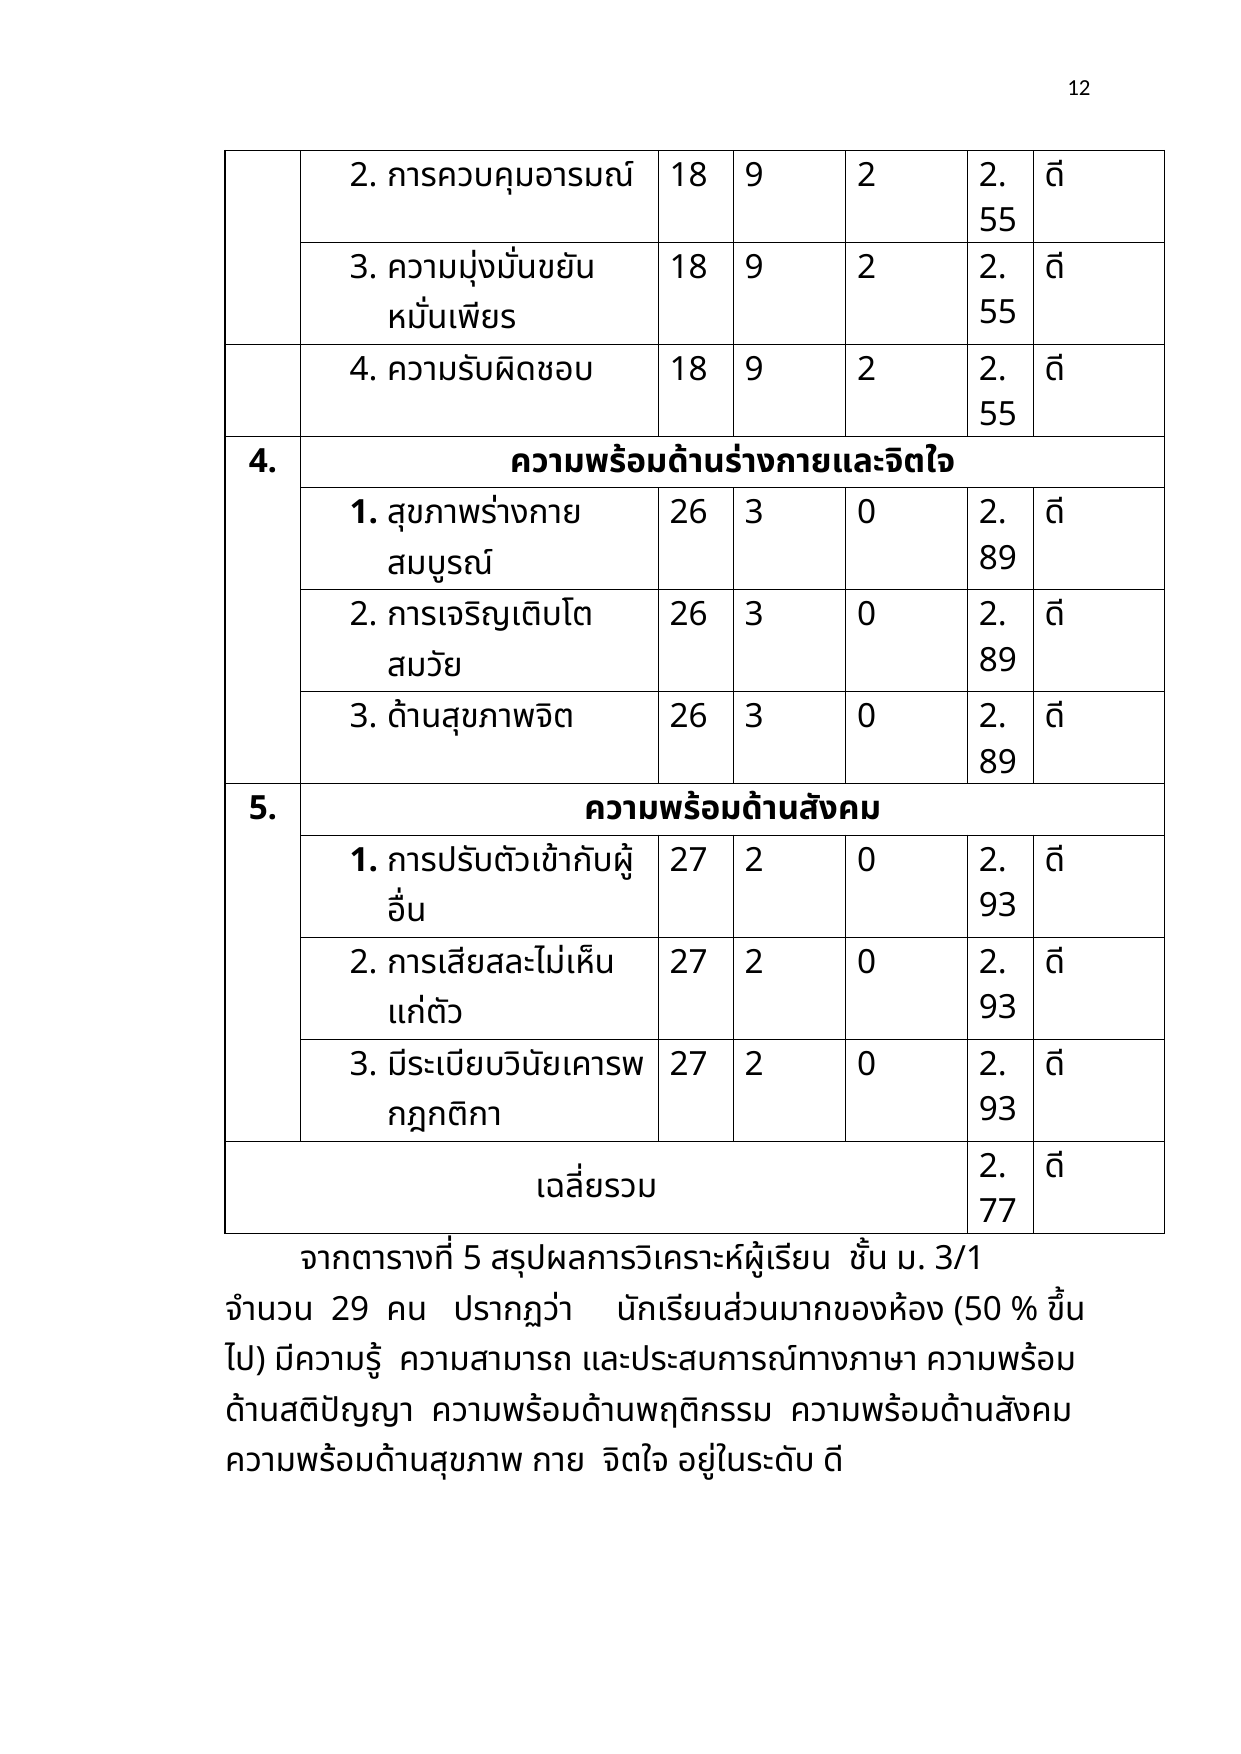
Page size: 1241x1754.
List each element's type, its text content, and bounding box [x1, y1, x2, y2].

table_cell 18 [659, 243, 733, 344]
table_cell 0 [846, 488, 967, 589]
table_cell 0 [846, 836, 967, 937]
table_cell 3 [734, 488, 845, 589]
table_cell 2.89 [968, 488, 1033, 589]
table_cell 2.55 [968, 151, 1033, 242]
table_cell 2 [846, 243, 967, 344]
table_cell 9 [734, 243, 845, 344]
table_cell มีระเบียบวินัยเคารพกฎกติกา [301, 1040, 658, 1141]
table_cell 2 [734, 938, 845, 1039]
table_cell 2.77 [968, 1142, 1033, 1233]
table_cell 26 [659, 692, 733, 783]
table_cell 4. [226, 437, 300, 783]
table_cell ดี [1034, 590, 1164, 691]
table_cell 27 [659, 938, 733, 1039]
table_cell 2 [846, 151, 967, 242]
table_cell ดี [1034, 692, 1164, 783]
table_cell การเจริญเติบโตสมวัย [301, 590, 658, 691]
table_cell 26 [659, 488, 733, 589]
table_cell 2 [846, 345, 967, 436]
table_cell [226, 345, 300, 436]
table_cell ความรับผิดชอบ [301, 345, 658, 436]
table_cell 3 [734, 692, 845, 783]
table_cell 2 [734, 1040, 845, 1141]
table_cell 2.55 [968, 243, 1033, 344]
table_cell ดี [1034, 151, 1164, 242]
table_cell สุขภาพร่างกายสมบูรณ์ [301, 488, 658, 589]
table_cell การปรับตัวเข้ากับผู้อื่น [301, 836, 658, 937]
table_cell ความมุ่งมั่นขยันหมั่นเพียร [301, 243, 658, 344]
table_cell ความพร้อมด้านสังคม [301, 784, 1164, 834]
table_cell การเสียสละไม่เห็นแก่ตัว [301, 938, 658, 1039]
table_cell 18 [659, 345, 733, 436]
table_cell เฉลี่ยรวม [226, 1142, 967, 1233]
table_cell ดี [1034, 1142, 1164, 1233]
table_cell ดี [1034, 345, 1164, 436]
text จากตารางที่ 5 สรุปผลการวิเคราะห์ผู้เรียน ชั้น ม. 3/1 จำนวน 29 คน ปรากฏว่า นักเรียนส่วนมากของห้อง (50 % ขึ้นไป) มีความรู้ ความสามารถ และประสบการณ์ทางภาษา ความพร้อมด้านสติปัญญา ความพร้อมด้านพฤติกรรม ความพร้อมด้านสังคม ความพร้อมด้านสุขภาพ กาย จิตใจ อยู่ในระดับ ดี [225, 1234, 1090, 1486]
table_cell 9 [734, 151, 845, 242]
table_cell 3 [734, 590, 845, 691]
table_cell ความพร้อมด้านร่างกายและจิตใจ [301, 437, 1164, 487]
table_cell 2.93 [968, 836, 1033, 937]
table_cell ดี [1034, 488, 1164, 589]
table_cell 0 [846, 590, 967, 691]
table_cell 18 [659, 151, 733, 242]
table_cell 2.55 [968, 345, 1033, 436]
table_cell ดี [1034, 1040, 1164, 1141]
table_cell 2.93 [968, 1040, 1033, 1141]
table_cell การควบคุมอารมณ์ [301, 151, 658, 242]
table_cell ด้านสุขภาพจิต [301, 692, 658, 783]
table_cell 0 [846, 938, 967, 1039]
table_cell 26 [659, 590, 733, 691]
table_cell 2 [734, 836, 845, 937]
table_cell 9 [734, 345, 845, 436]
table_cell 27 [659, 836, 733, 937]
table_cell 2.89 [968, 692, 1033, 783]
table_cell 27 [659, 1040, 733, 1141]
table_cell 0 [846, 692, 967, 783]
table_cell 0 [846, 1040, 967, 1141]
table_cell 2.93 [968, 938, 1033, 1039]
table_cell 5. [226, 784, 300, 1141]
table_cell ดี [1034, 836, 1164, 937]
table_cell 2.89 [968, 590, 1033, 691]
table_cell ดี [1034, 938, 1164, 1039]
table_cell ดี [1034, 243, 1164, 344]
